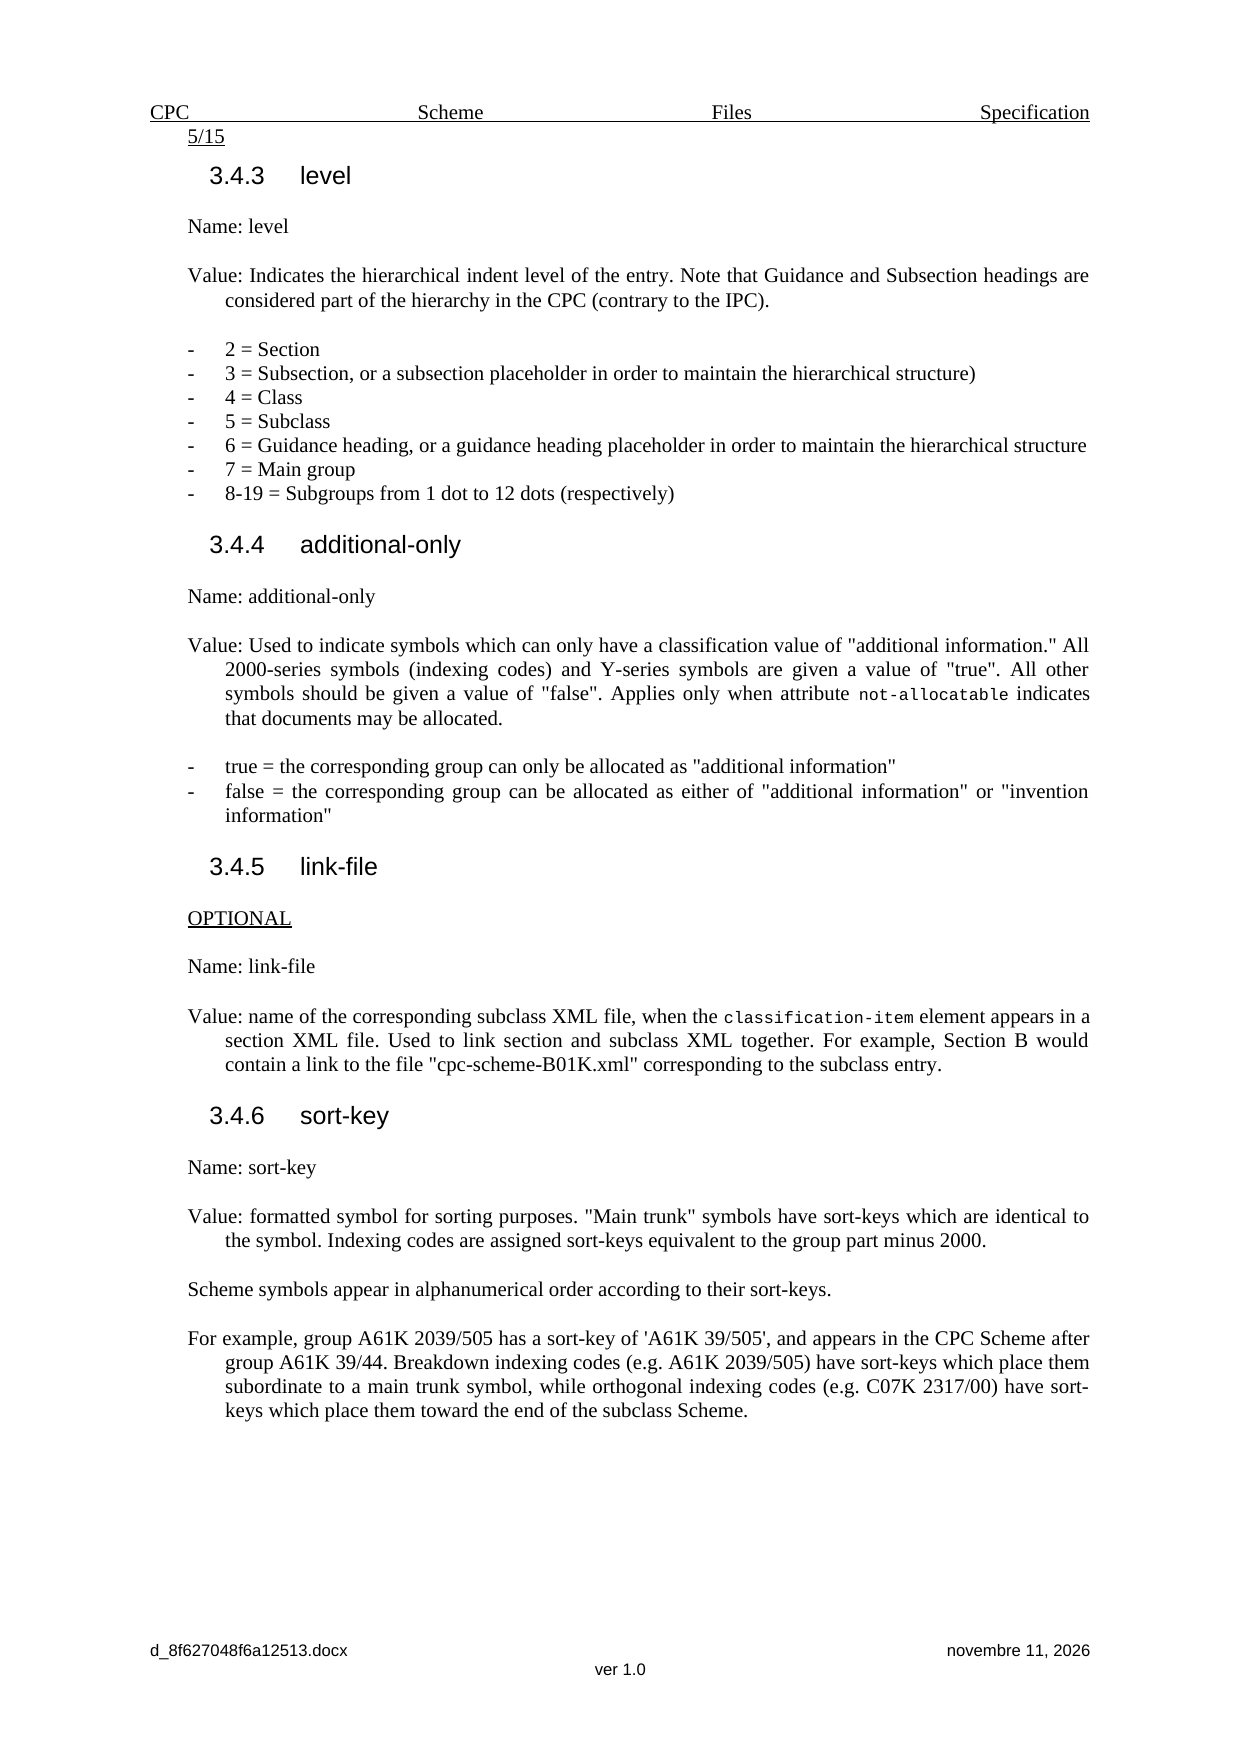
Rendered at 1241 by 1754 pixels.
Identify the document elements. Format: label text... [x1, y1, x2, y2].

text Name: additional-only [187, 584, 1090, 608]
text Name: link-file [187, 954, 1090, 978]
text Value: name of the corresponding subclass XML file, when the classification-item element appears in a section XML file. Used to link section and subclass XML together. For example, Section B would contain a link to the file "cpc-scheme-B01K.xml" corresponding to the subclass entry. [187, 1003, 1090, 1076]
subtitle level [209, 161, 1090, 189]
text Scheme symbols appear in alphanumerical order according to their sort-keys. [187, 1277, 1090, 1301]
list 6 = Guidance heading, or a guidance heading placeholder in order to maintain the hierarchical structure [187, 433, 1090, 457]
text OPTIONAL [187, 905, 1090, 929]
text Name: level [187, 214, 1090, 238]
list 3 = Subsection, or a subsection placeholder in order to maintain the hierarchical structure) [187, 361, 1090, 385]
text Value: Used to indicate symbols which can only have a classification value of "additional information." All 2000-series symbols (indexing codes) and Y-series symbols are given a value of "true". All other symbols should be given a value of "false". Applies only when attribute not-allocatable indicates that documents may be allocated. [187, 633, 1090, 729]
list 5 = Subclass [187, 409, 1090, 433]
text Value: formatted symbol for sorting purposes. "Main trunk" symbols have sort-keys which are identical to the symbol. Indexing codes are assigned sort-keys equivalent to the group part minus 2000. [187, 1204, 1090, 1252]
subtitle additional-only [209, 530, 1090, 559]
list 7 = Main group [187, 457, 1090, 481]
text For example, group A61K 2039/505 has a sort-key of 'A61K 39/505', and appears in the CPC Scheme after group A61K 39/44. Breakdown indexing codes (e.g. A61K 2039/505) have sort-keys which place them subordinate to a main trunk symbol, while orthogonal indexing codes (e.g. C07K 2317/00) have sort-keys which place them toward the end of the subclass Scheme. [187, 1326, 1090, 1422]
subtitle sort-key [209, 1101, 1090, 1130]
list 2 = Section [187, 337, 1090, 361]
list 4 = Class [187, 385, 1090, 409]
text Name: sort-key [187, 1155, 1090, 1179]
list true = the corresponding group can only be allocated as "additional information" [187, 754, 1090, 778]
list false = the corresponding group can be allocated as either of "additional information" or "invention information" [187, 778, 1090, 827]
subtitle link-file [209, 852, 1090, 880]
text Value: Indicates the hierarchical indent level of the entry. Note that Guidance and Subsection headings are considered part of the hierarchy in the CPC (contrary to the IPC). [187, 263, 1090, 312]
list 8-19 = Subgroups from 1 dot to 12 dots (respectively) [187, 481, 1090, 505]
